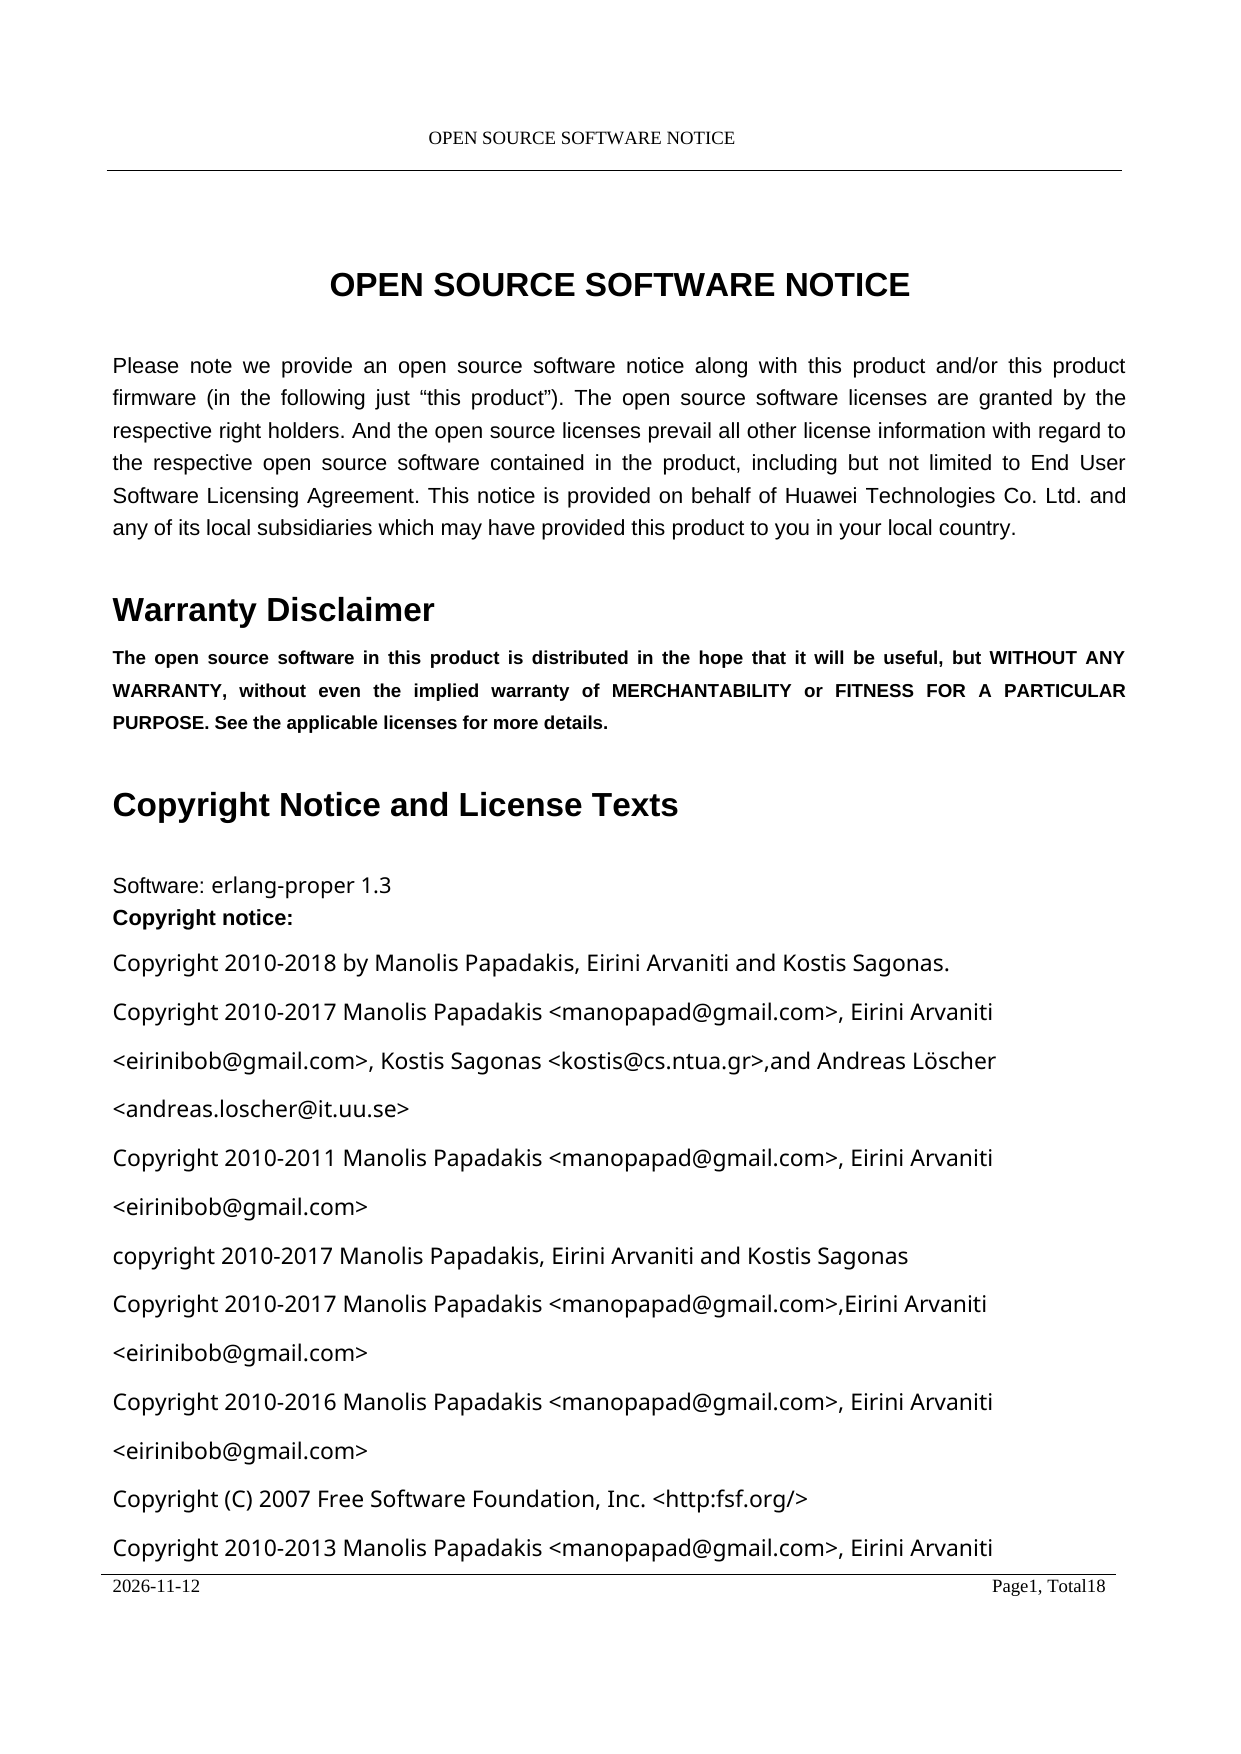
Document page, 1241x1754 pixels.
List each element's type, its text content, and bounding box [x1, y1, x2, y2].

text Copyright Notice and License Texts [112, 771, 1128, 836]
text Please note we provide an open source software notice along with this product and/or this product firmware (in the following just “this product”). The open source software licenses are granted by the respective right holders. And the open source licenses prevail all other license information with regard to the respective open source software contained in the product, including but not limited to End User Software Licensing Agreement. This notice is provided on behalf of Huawei Technologies Co. Ltd. and any of its local subsidiaries which may have provided this product to you in your local country. [112, 349, 1128, 544]
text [112, 947, 1128, 1564]
text OPEN SOURCE SOFTWARE NOTICE [112, 251, 1128, 316]
text Copyright notice: [112, 901, 1128, 934]
text The open source software in this product is distributed in the hope that it will be useful, but WITHOUT ANY WARRANTY, without even the implied warranty of MERCHANTABILITY or FITNESS FOR A PARTICULAR PURPOSE. See the applicable licenses for more details. [112, 641, 1128, 739]
text Warranty Disclaimer [112, 576, 1128, 641]
text Software: erlang-proper 1.3 [112, 869, 1128, 901]
